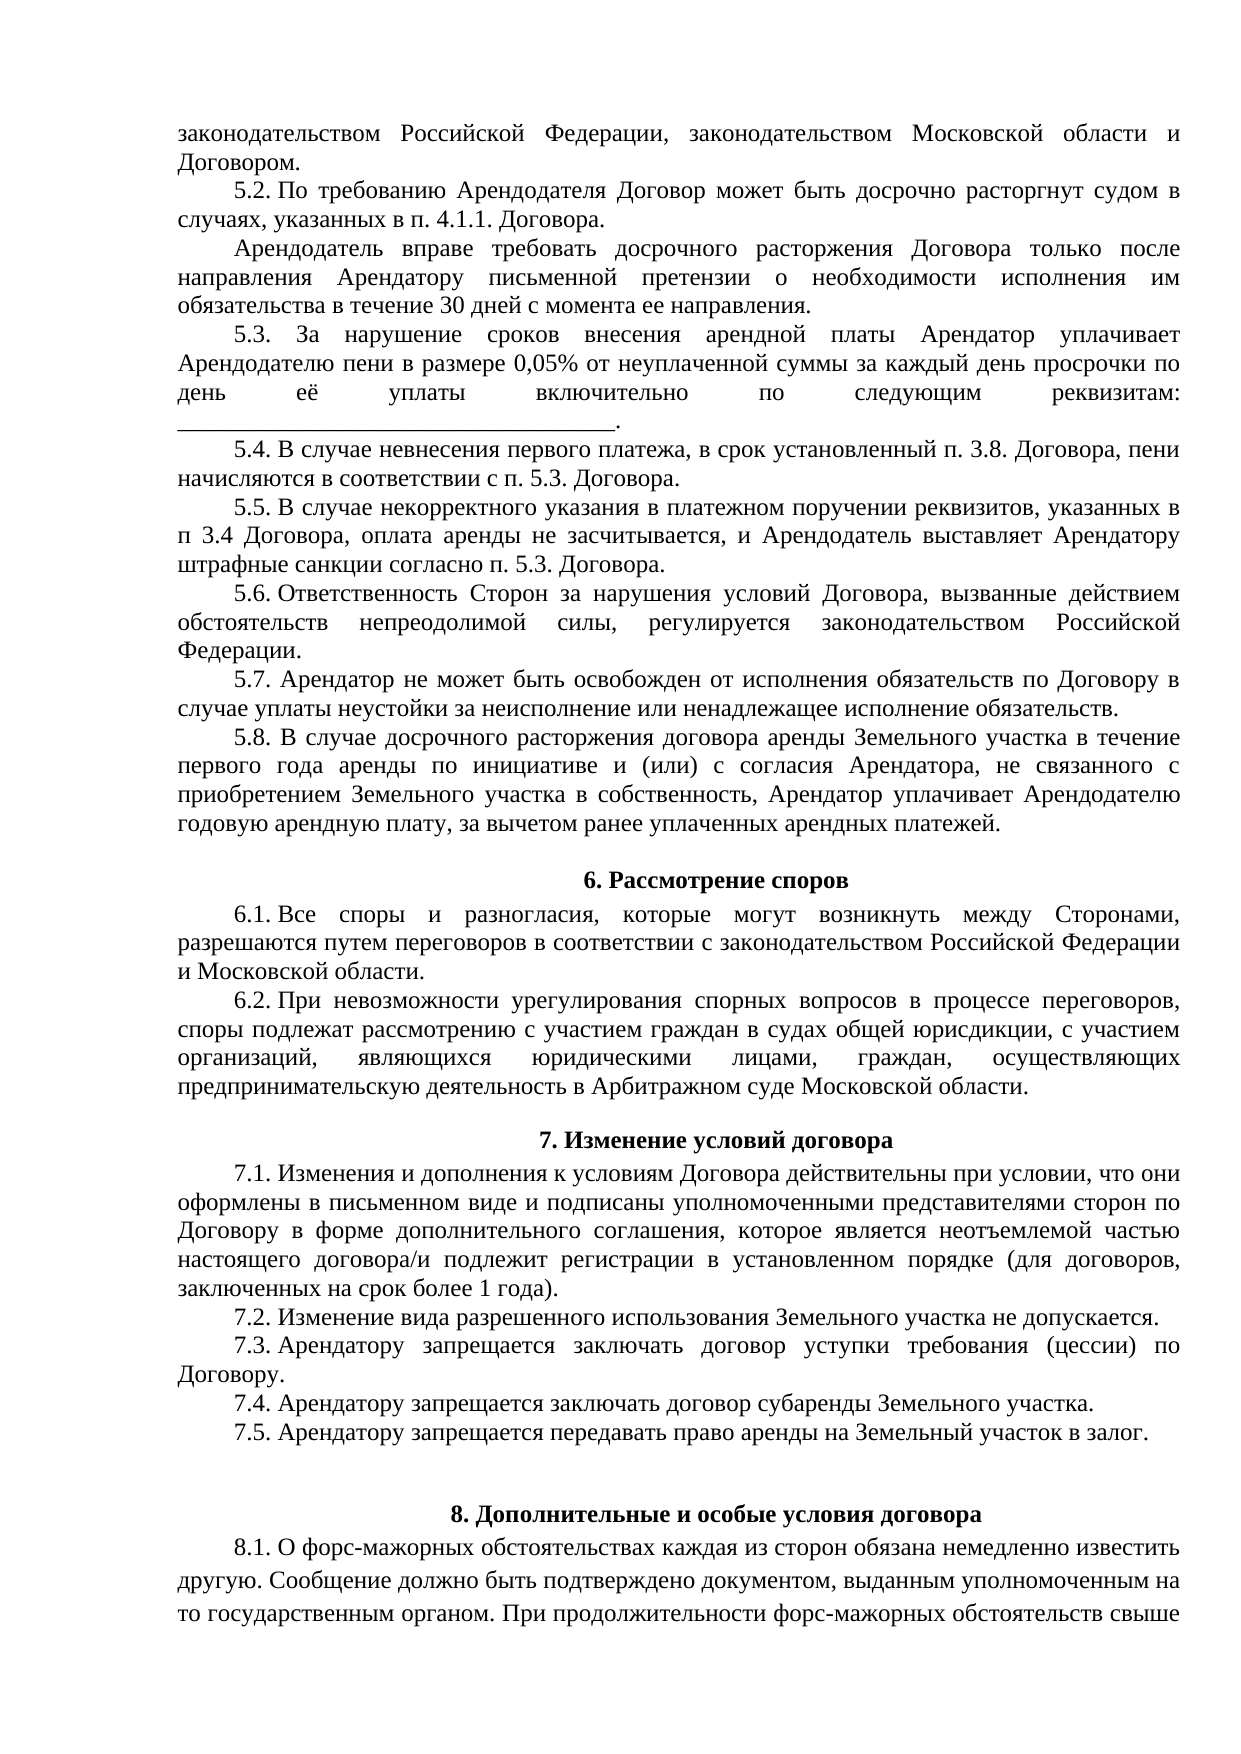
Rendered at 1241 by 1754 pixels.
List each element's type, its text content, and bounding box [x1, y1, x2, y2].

text 7.5. Арендатору запрещается передавать право аренды на Земельный участок в залог. [177, 1417, 1181, 1445]
text 7.4. Арендатору запрещается заключать договор субаренды Земельного участка. [177, 1388, 1181, 1417]
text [177, 1532, 1181, 1627]
text 5.3. За нарушение сроков внесения арендной платы Арендатор уплачивает Арендодателю пени в размере 0,05% от неуплаченной суммы за каждый день просрочки по день её уплаты включительно по следующим реквизитам: ___________________________________. [177, 319, 1181, 434]
text 7.2. Изменение вида разрешенного использования Земельного участка не допускается. [177, 1302, 1181, 1330]
text Арендодатель вправе требовать досрочного расторжения Договора только после направления Арендатору письменной претензии о необходимости исполнения им обязательства в течение 30 дней с момента ее направления. [177, 233, 1181, 319]
text 8. Дополнительные и особые условия договора [177, 1499, 1181, 1528]
text 7. Изменение условий договора [177, 1125, 1181, 1154]
text 6. Рассмотрение споров [177, 866, 1181, 894]
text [177, 118, 1181, 176]
text 5.2. По требованию Арендодателя Договор может быть досрочно расторгнут судом в случаях, указанных в п. 4.1.1. Договора. [177, 176, 1181, 233]
text 7.1. Изменения и дополнения к условиям Договора действительны при условии, что они оформлены в письменном виде и подписаны уполномоченными представителями сторон по Договору в форме дополнительного соглашения, которое является неотъемлемой частью настоящего договора/и подлежит регистрации в установленном порядке (для договоров, заключенных на срок более 1 года). [177, 1158, 1181, 1302]
text 6.2. При невозможности урегулирования спорных вопросов в процессе переговоров, споры подлежат рассмотрению с участием граждан в судах общей юрисдикции, с участием организаций, являющихся юридическими лицами, граждан, осуществляющих предпринимательскую деятельность в Арбитражном суде Московской области. [177, 985, 1181, 1100]
text 5.6. Ответственность Сторон за нарушения условий Договора, вызванные действием обстоятельств непреодолимой силы, регулируется законодательством Российской Федерации. [177, 578, 1181, 664]
text 5.4. В случае невнесения первого платежа, в срок установленный п. 3.8. Договора, пени начисляются в соответствии с п. 5.3. Договора. [177, 434, 1181, 492]
text 6.1. Все споры и разногласия, которые могут возникнуть между Сторонами, разрешаются путем переговоров в соответствии с законодательством Российской Федерации и Московской области. [177, 899, 1181, 985]
text 5.5. В случае некорректного указания в платежном поручении реквизитов, указанных в п 3.4 Договора, оплата аренды не засчитывается, и Арендодатель выставляет Арендатору штрафные санкции согласно п. 5.3. Договора. [177, 492, 1181, 578]
text 7.3. Арендатору запрещается заключать договор уступки требования (цессии) по Договору. [177, 1330, 1181, 1388]
text 5.8. В случае досрочного расторжения договора аренды Земельного участка в течение первого года аренды по инициативе и (или) с согласия Арендатора, не связанного с приобретением Земельного участка в собственность, Арендатор уплачивает Арендодателю годовую арендную плату, за вычетом ранее уплаченных арендных платежей. [177, 722, 1181, 837]
text 5.7. Арендатор не может быть освобожден от исполнения обязательств по Договору в случае уплаты неустойки за неисполнение или ненадлежащее исполнение обязательств. [177, 664, 1181, 722]
